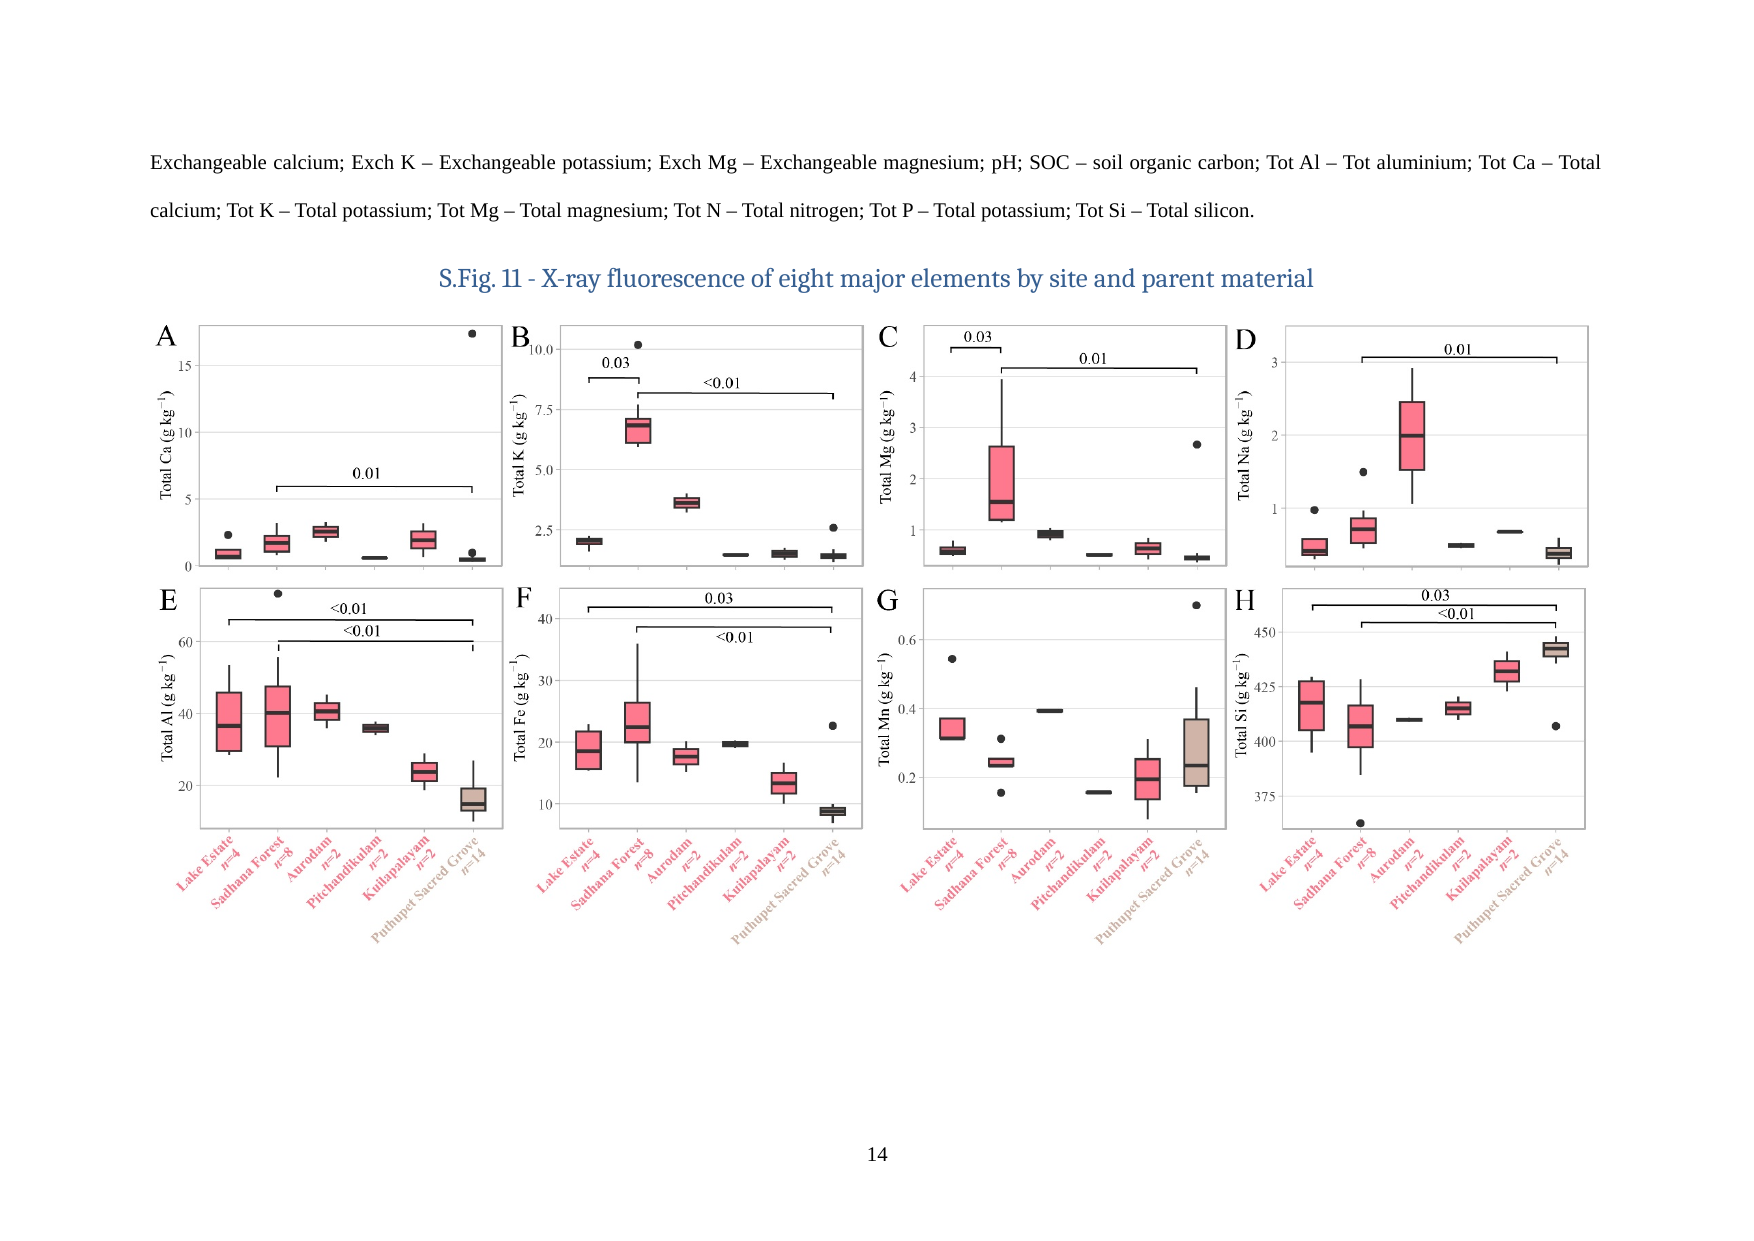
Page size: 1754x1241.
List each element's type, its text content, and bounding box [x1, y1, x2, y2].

subtitle S.Fig. 11 - X-ray fluorescence of eight major elements by site and parent material [150, 263, 1604, 294]
picture [151, 325, 1603, 950]
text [150, 150, 1604, 222]
